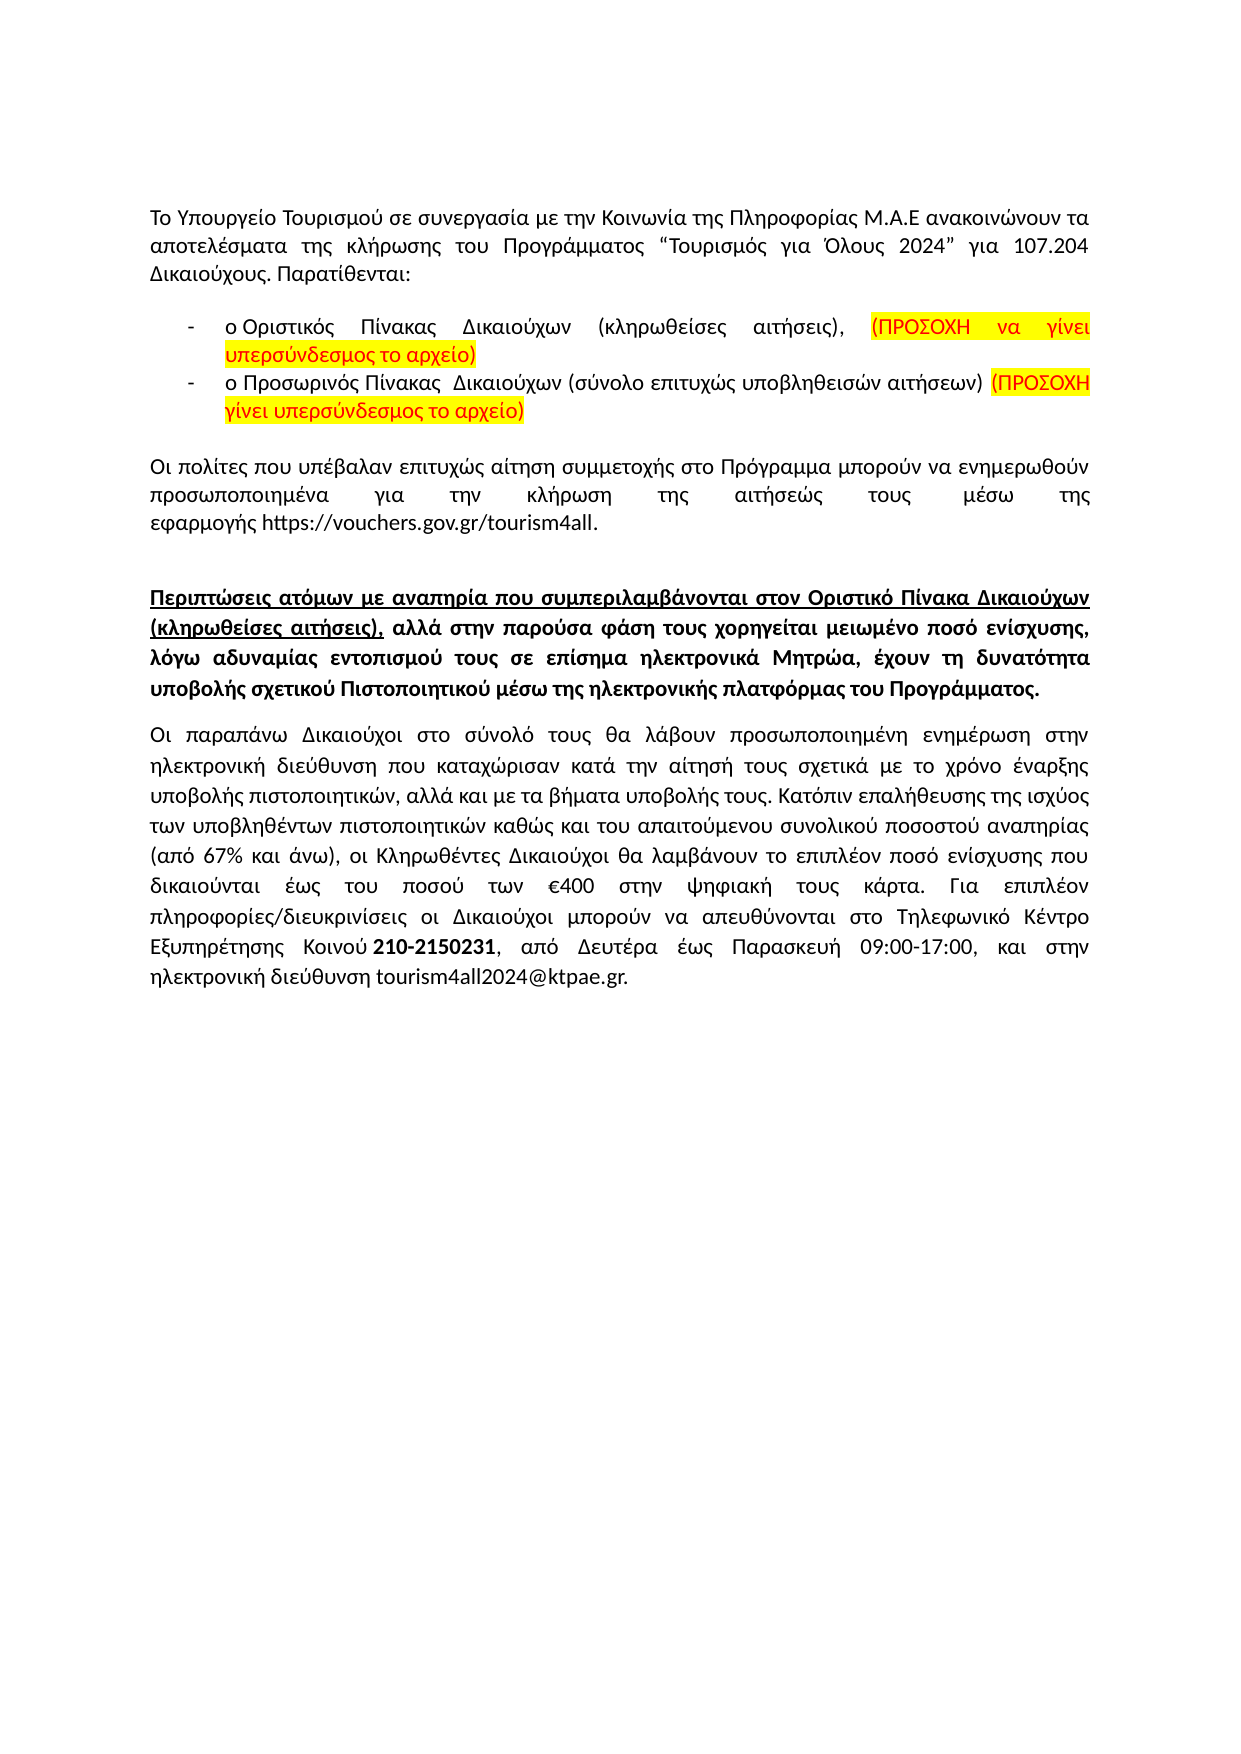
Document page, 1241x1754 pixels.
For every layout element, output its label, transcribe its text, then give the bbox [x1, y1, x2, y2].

text Το Υπουργείο Τουρισμού σε συνεργασία με την Κοινωνία της Πληροφορίας Μ.Α.Ε ανακοινώνουν τα αποτελέσματα της κλήρωσης του Προγράμματος “Τουρισμός για Όλους 2024” για 107.204 Δικαιούχους. Παρατίθενται: [150, 203, 1090, 287]
text Περιπτώσεις ατόμων με αναπηρία που συμπεριλαμβάνονται στον Οριστικό Πίνακα Δικαιούχων (κληρωθείσες αιτήσεις), αλλά στην παρούσα φάση τους χορηγείται μειωμένο ποσό ενίσχυσης, λόγω αδυναμίας εντοπισμού τους σε επίσημα ηλεκτρονικά Μητρώα, έχουν τη δυνατότητα υποβολής σχετικού Πιστοποιητικού μέσω της ηλεκτρονικής πλατφόρμας του Προγράμματος. [150, 609, 1090, 702]
text Οι πολίτες που υπέβαλαν επιτυχώς αίτηση συμμετοχής στο Πρόγραμμα μπορούν να ενημερωθούν προσωποποιημένα για την κλήρωση της αιτήσεώς τους μέσω της εφαρμογής https://vouchers.gov.gr/tourism4all. [150, 452, 1090, 536]
text Περιπτώσεις ατόμων με αναπηρία που συμπεριλαμβάνονται στον Οριστικό Πίνακα Δικαιούχων (κληρωθείσες αιτήσεις), αλλά στην παρούσα φάση τους χορηγείται μειωμένο ποσό ενίσχυσης, λόγω αδυναμίας εντοπισμού τους σε επίσημα ηλεκτρονικά Μητρώα, έχουν τη δυνατότητα υποβολής σχετικού Πιστοποιητικού μέσω της ηλεκτρονικής πλατφόρμας του Προγράμματος. [150, 583, 1090, 607]
text Οι παραπάνω Δικαιούχοι στο σύνολό τους θα λάβουν προσωποποιημένη ενημέρωση στην ηλεκτρονική διεύθυνση που καταχώρισαν κατά την αίτησή τους σχετικά με το χρόνο έναρξης υποβολής πιστοποιητικών, αλλά και με τα βήματα υποβολής τους. Κατόπιν επαλήθευσης της ισχύος των υποβληθέντων πιστοποιητικών καθώς και του απαιτούμενου συνολικού ποσοστού αναπηρίας (από 67% και άνω), οι Κληρωθέντες Δικαιούχοι θα λαμβάνουν το επιπλέον ποσό ενίσχυσης που δικαιούνται έως του ποσού των €400 στην ψηφιακή τους κάρτα. Για επιπλέον πληροφορίες/διευκρινίσεις οι Δικαιούχοι μπορούν να απευθύνονται στο Τηλεφωνικό Κέντρο Εξυπηρέτησης Κοινού 210-2150231, από Δευτέρα έως Παρασκευή 09:00-17:00, και στην ηλεκτρονική διεύθυνση tourism4all2024@ktpae.gr. [150, 721, 1090, 990]
list ο Οριστικός Πίνακας Δικαιούχων (κληρωθείσες αιτήσεις), (ΠΡΟΣΟΧΗ να γίνει υπερσύνδεσμος το αρχείο) [187, 312, 1090, 368]
list ο Προσωρινός Πίνακας Δικαιούχων (σύνολο επιτυχώς υποβληθεισών αιτήσεων) (ΠΡΟΣΟΧΗ γίνει υπερσύνδεσμος το αρχείο) [187, 368, 1090, 424]
